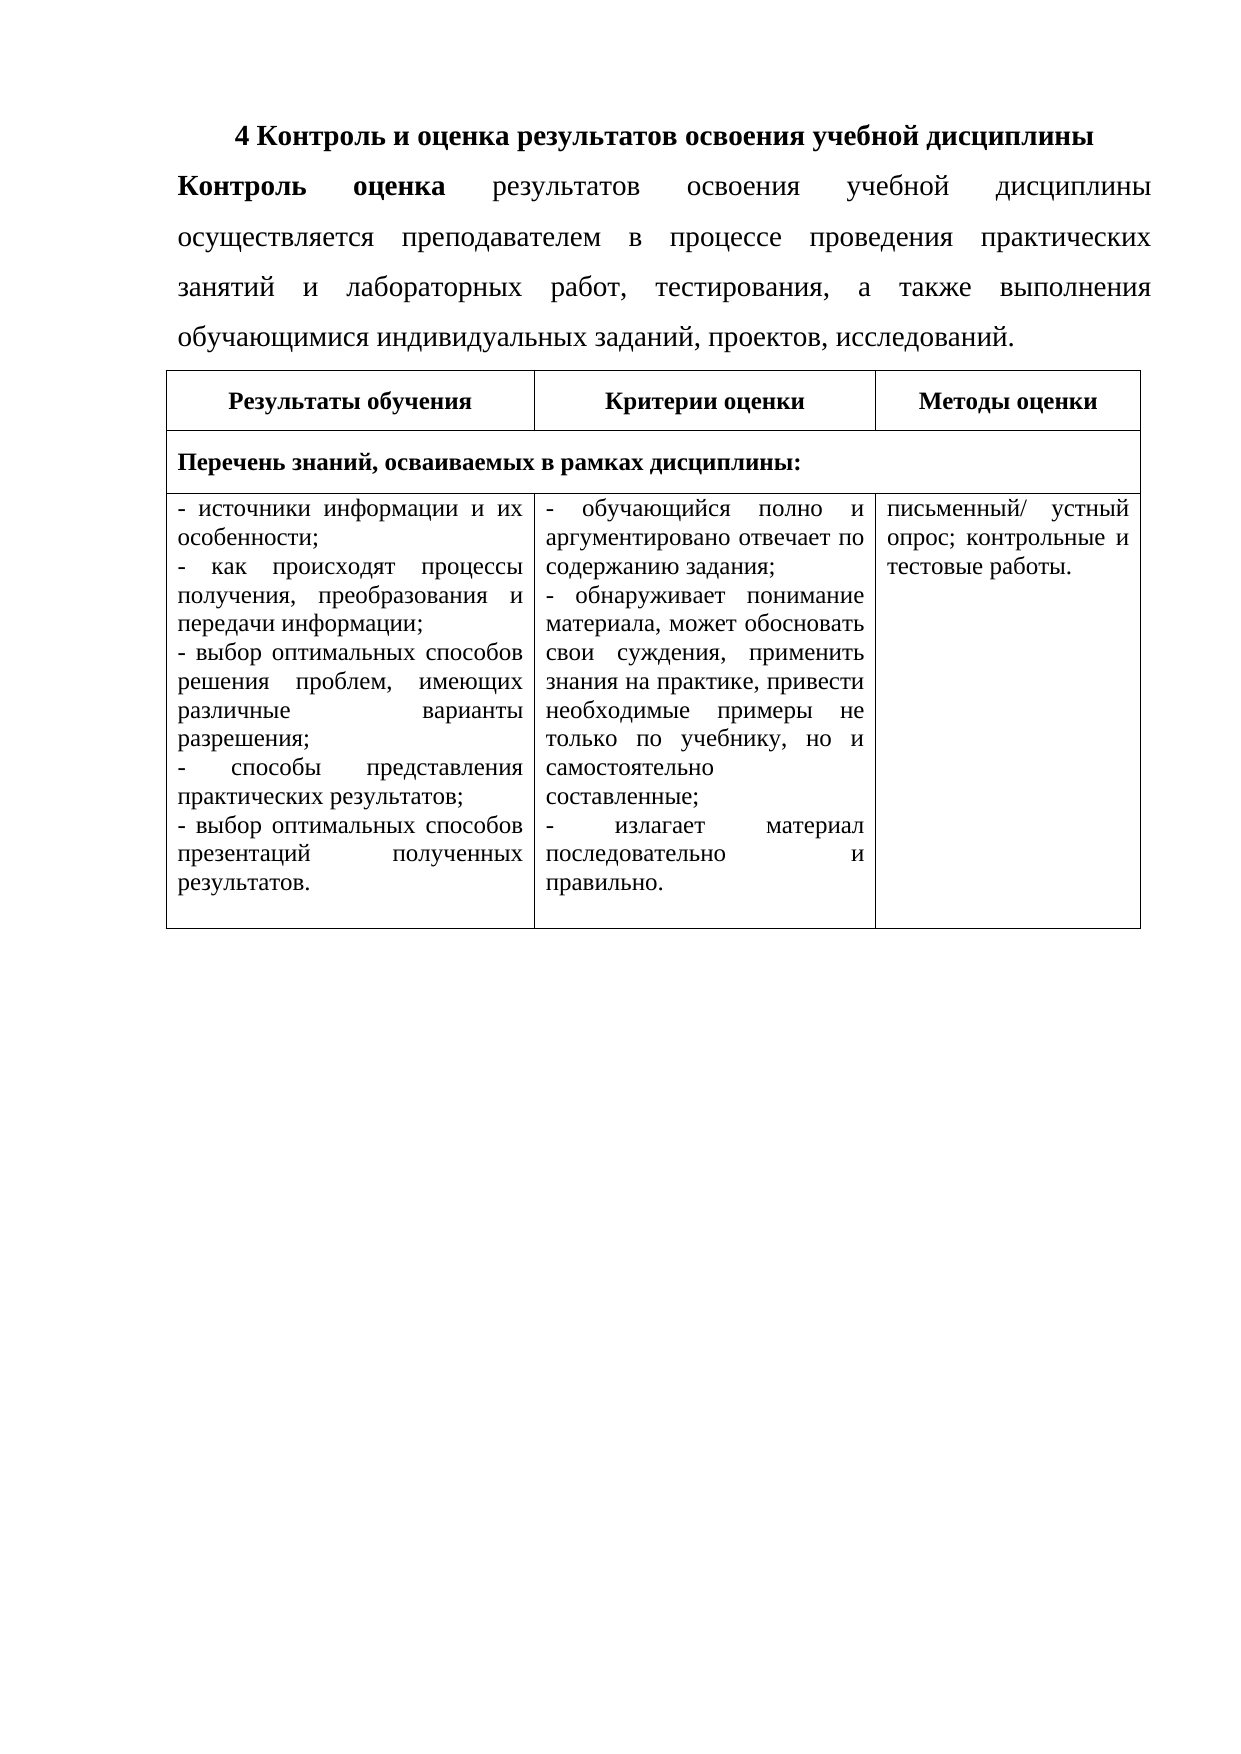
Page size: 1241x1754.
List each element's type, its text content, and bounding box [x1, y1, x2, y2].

table_header Результаты обучения [167, 371, 534, 430]
table_cell - обучающийся полно и аргументировано отвечает по содержанию задания; - обнаруживает понимание материала, может обосновать свои суждения, применить знания на практике, привести необходимые примеры не только по учебнику, но и самостоятельно составленные; - излагает материал последовательно и правильно. [535, 494, 875, 928]
table_header Критерии оценки [535, 371, 875, 430]
table_header Методы оценки [876, 371, 1140, 430]
table_cell письменный/ устный опрос; контрольные и тестовые работы. [876, 494, 1140, 928]
text Контроль оценка результатов освоения учебной дисциплины осуществляется преподавателем в процессе проведения практических занятий и лабораторных работ, тестирования, а также выполнения обучающимися индивидуальных заданий, проектов, исследований. [177, 168, 1152, 353]
text 4 Контроль и оценка результатов освоения учебной дисциплины [177, 118, 1152, 152]
table_cell Перечень знаний, осваиваемых в рамках дисциплины: [167, 431, 1140, 492]
table_cell - источники информации и их особенности; - как происходят процессы получения, преобразования и передачи информации; - выбор оптимальных способов решения проблем, имеющих различные варианты разрешения; - способы представления практических результатов; - выбор оптимальных способов презентаций полученных результатов. [167, 494, 534, 928]
